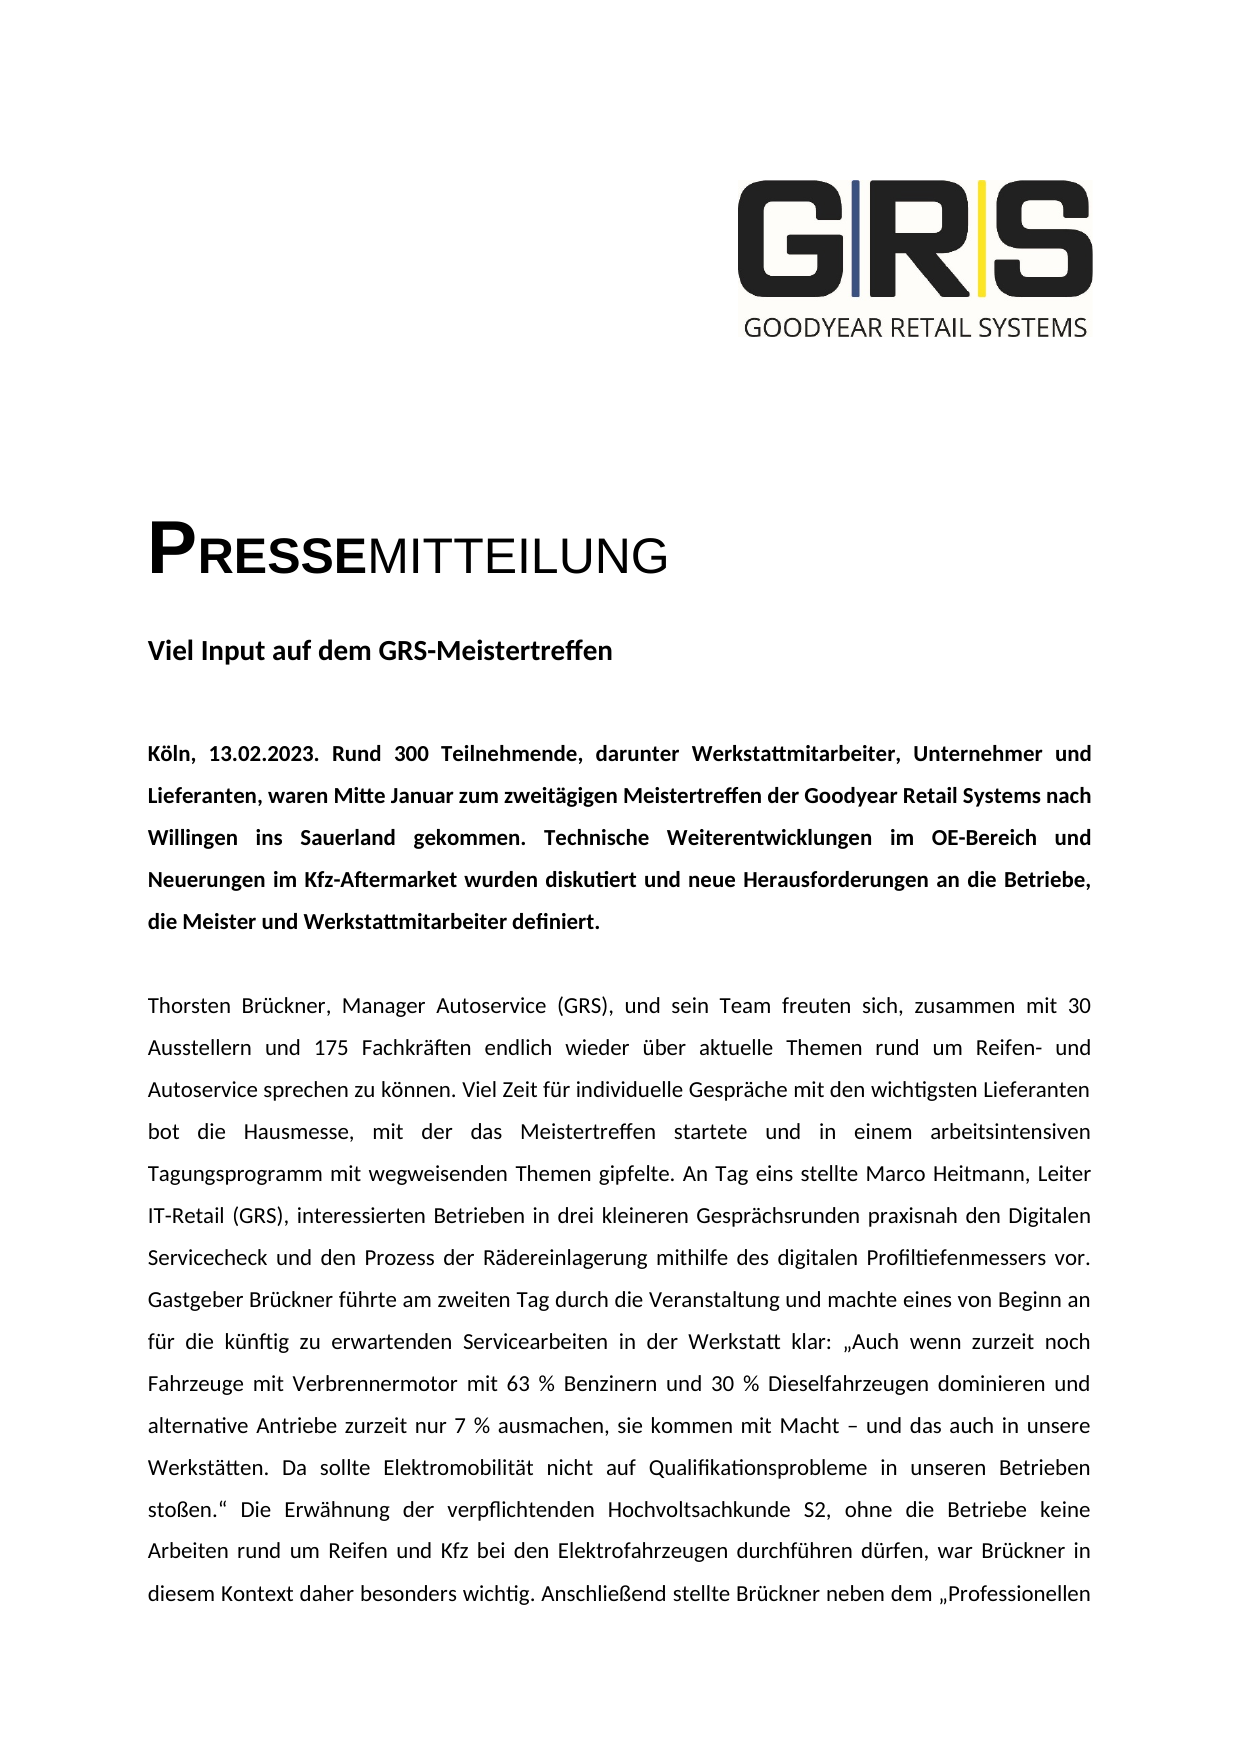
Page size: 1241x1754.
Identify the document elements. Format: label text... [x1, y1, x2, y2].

text PRESSEMITTEILUNG [148, 503, 1093, 589]
picture [738, 180, 1093, 337]
text Viel Input auf dem GRS-Meistertreffen [148, 632, 1093, 668]
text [148, 991, 1093, 1607]
text Köln, 13.02.2023. Rund 300 Teilnehmende, darunter Werkstattmitarbeiter, Unternehmer und Lieferanten, waren Mitte Januar zum zweitägigen Meistertreffen der Goodyear Retail Systems nach Willingen ins Sauerland gekommen. Technische Weiterentwicklungen im OE-Bereich und Neuerungen im Kfz-Aftermarket wurden diskutiert und neue Herausforderungen an die Betriebe, die Meister und Werkstattmitarbeiter definiert. [148, 739, 1093, 935]
